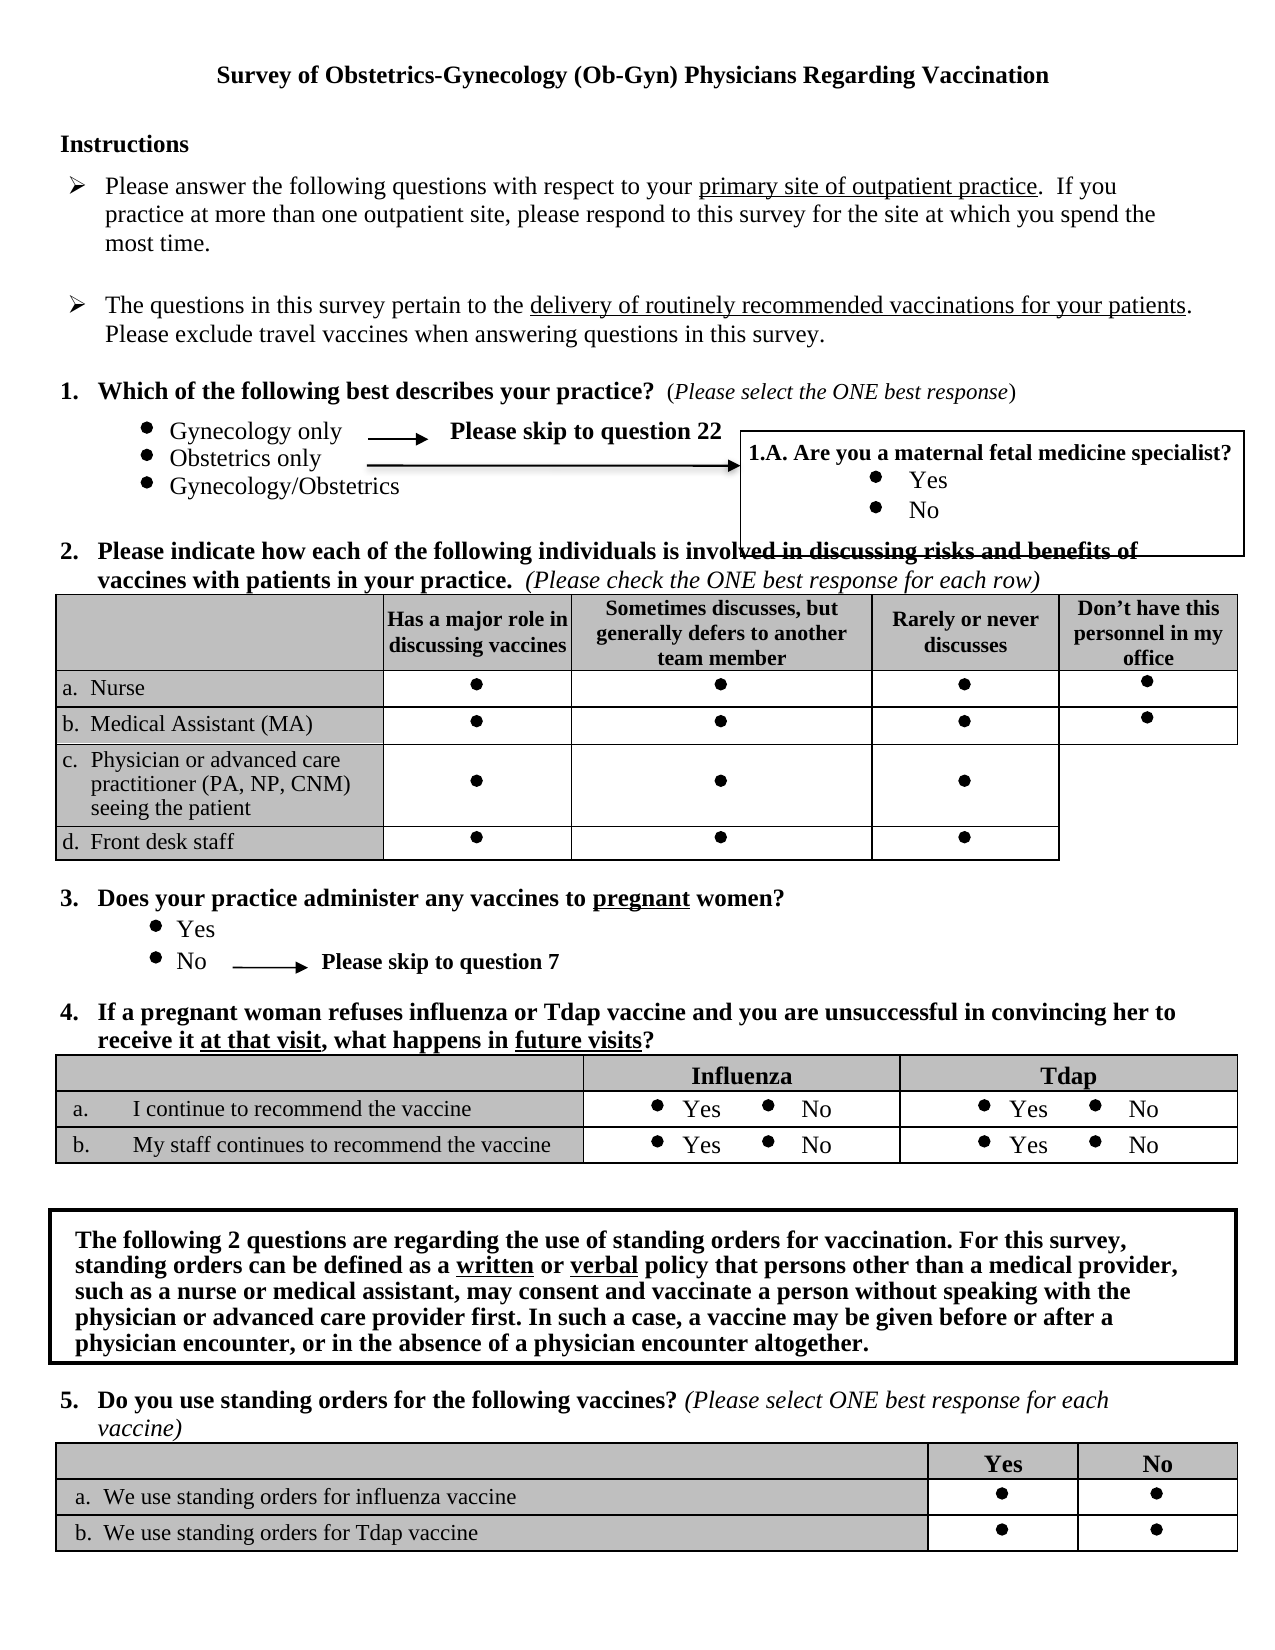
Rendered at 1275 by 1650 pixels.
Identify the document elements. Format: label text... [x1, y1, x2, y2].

table_cell [929, 1480, 1077, 1514]
table_cell [384, 827, 571, 859]
list The questions in this survey pertain to the delivery of routinely recommended vaccinations for your patients. Please exclude travel vaccines when answering questions in this survey. [67, 290, 1213, 347]
table_cell [384, 745, 571, 826]
table_cell Yes No [584, 1128, 899, 1162]
table_header No [1079, 1444, 1237, 1478]
table_header Has a major role in discussing vaccines [384, 595, 571, 670]
list No Please skip to question 7 [150, 947, 1191, 974]
table_cell My staff continues to recommend the vaccine [57, 1128, 583, 1162]
text Gynecology/Obstetrics [82, 472, 1191, 499]
table_cell We use standing orders for influenza vaccine [57, 1480, 927, 1514]
table_cell [929, 1516, 1077, 1550]
table_cell We use standing orders for Tdap vaccine [57, 1516, 927, 1550]
table_cell Nurse [57, 671, 383, 706]
table_cell [1060, 671, 1237, 706]
table_cell Front desk staff [57, 827, 383, 859]
table_cell [1060, 708, 1237, 743]
table_cell [572, 827, 871, 859]
table_header [57, 595, 383, 670]
table_cell Yes No [901, 1092, 1237, 1126]
table_header Sometimes discusses, but generally defers to another team member [572, 595, 871, 670]
text Survey of Obstetrics-Gynecology (Ob-Gyn) Physicians Regarding Vaccination [75, 60, 1191, 89]
table_cell Yes No [901, 1128, 1237, 1162]
table_cell [873, 671, 1058, 706]
table_cell Medical Assistant (MA) [57, 708, 383, 743]
table_header [57, 1444, 927, 1478]
text Gynecology only Please skip to question 22 [82, 417, 1191, 445]
table_cell I continue to recommend the vaccine [57, 1092, 583, 1126]
list Please answer the following questions with respect to your primary site of outpatient practice. If you practice at more than one outpatient site, please respond to this survey for the site at which you spend the most time. [67, 171, 1191, 257]
table_header [57, 1056, 583, 1090]
table_cell [384, 708, 571, 743]
list Does your practice administer any vaccines to pregnant women? [60, 883, 1191, 911]
list Which of the following best describes your practice? (Please select the ONE best response) [60, 376, 1191, 405]
text The following 2 questions are regarding the use of standing orders for vaccination. For this survey, standing orders can be defined as a written or verbal policy that persons other than a medical provider, such as a nurse or medical assistant, may consent and vaccinate a person without speaking with the physician or advanced care provider first. In such a case, a vaccine may be given before or after a physician encounter, or in the absence of a physician encounter altogether. [75, 1227, 1191, 1357]
table_cell [873, 827, 1058, 859]
table_cell [572, 708, 871, 743]
table_header Tdap [901, 1056, 1237, 1090]
text Obstetrics only [82, 445, 1191, 472]
table_cell [572, 745, 871, 826]
table_cell [1079, 1480, 1237, 1514]
list Yes [150, 916, 1191, 943]
list Do you use standing orders for the following vaccines? (Please select ONE best response for each vaccine) [60, 1385, 1202, 1442]
table_cell [873, 745, 1058, 826]
table_cell [572, 671, 871, 706]
table_header Don’t have this personnel in my office [1060, 595, 1237, 670]
table_header Rarely or never discusses [873, 595, 1058, 670]
table_cell [384, 671, 571, 706]
table_header Influenza [584, 1056, 899, 1090]
table_cell Yes No [584, 1092, 899, 1126]
list If a pregnant woman refuses influenza or Tdap vaccine and you are unsuccessful in convincing her to receive it at that visit, what happens in future visits? [60, 997, 1191, 1054]
table_cell [873, 708, 1058, 743]
subtitle Instructions [60, 129, 1191, 158]
list Please indicate how each of the following individuals is involved in discussing risks and benefits of vaccines with patients in your practice. (Please check the ONE best response for each row) [60, 536, 1191, 593]
table_header Yes [929, 1444, 1077, 1478]
table_cell Physician or advanced care practitioner (PA, NP, CNM) seeing the patient [57, 745, 383, 826]
table_cell [1079, 1516, 1237, 1550]
